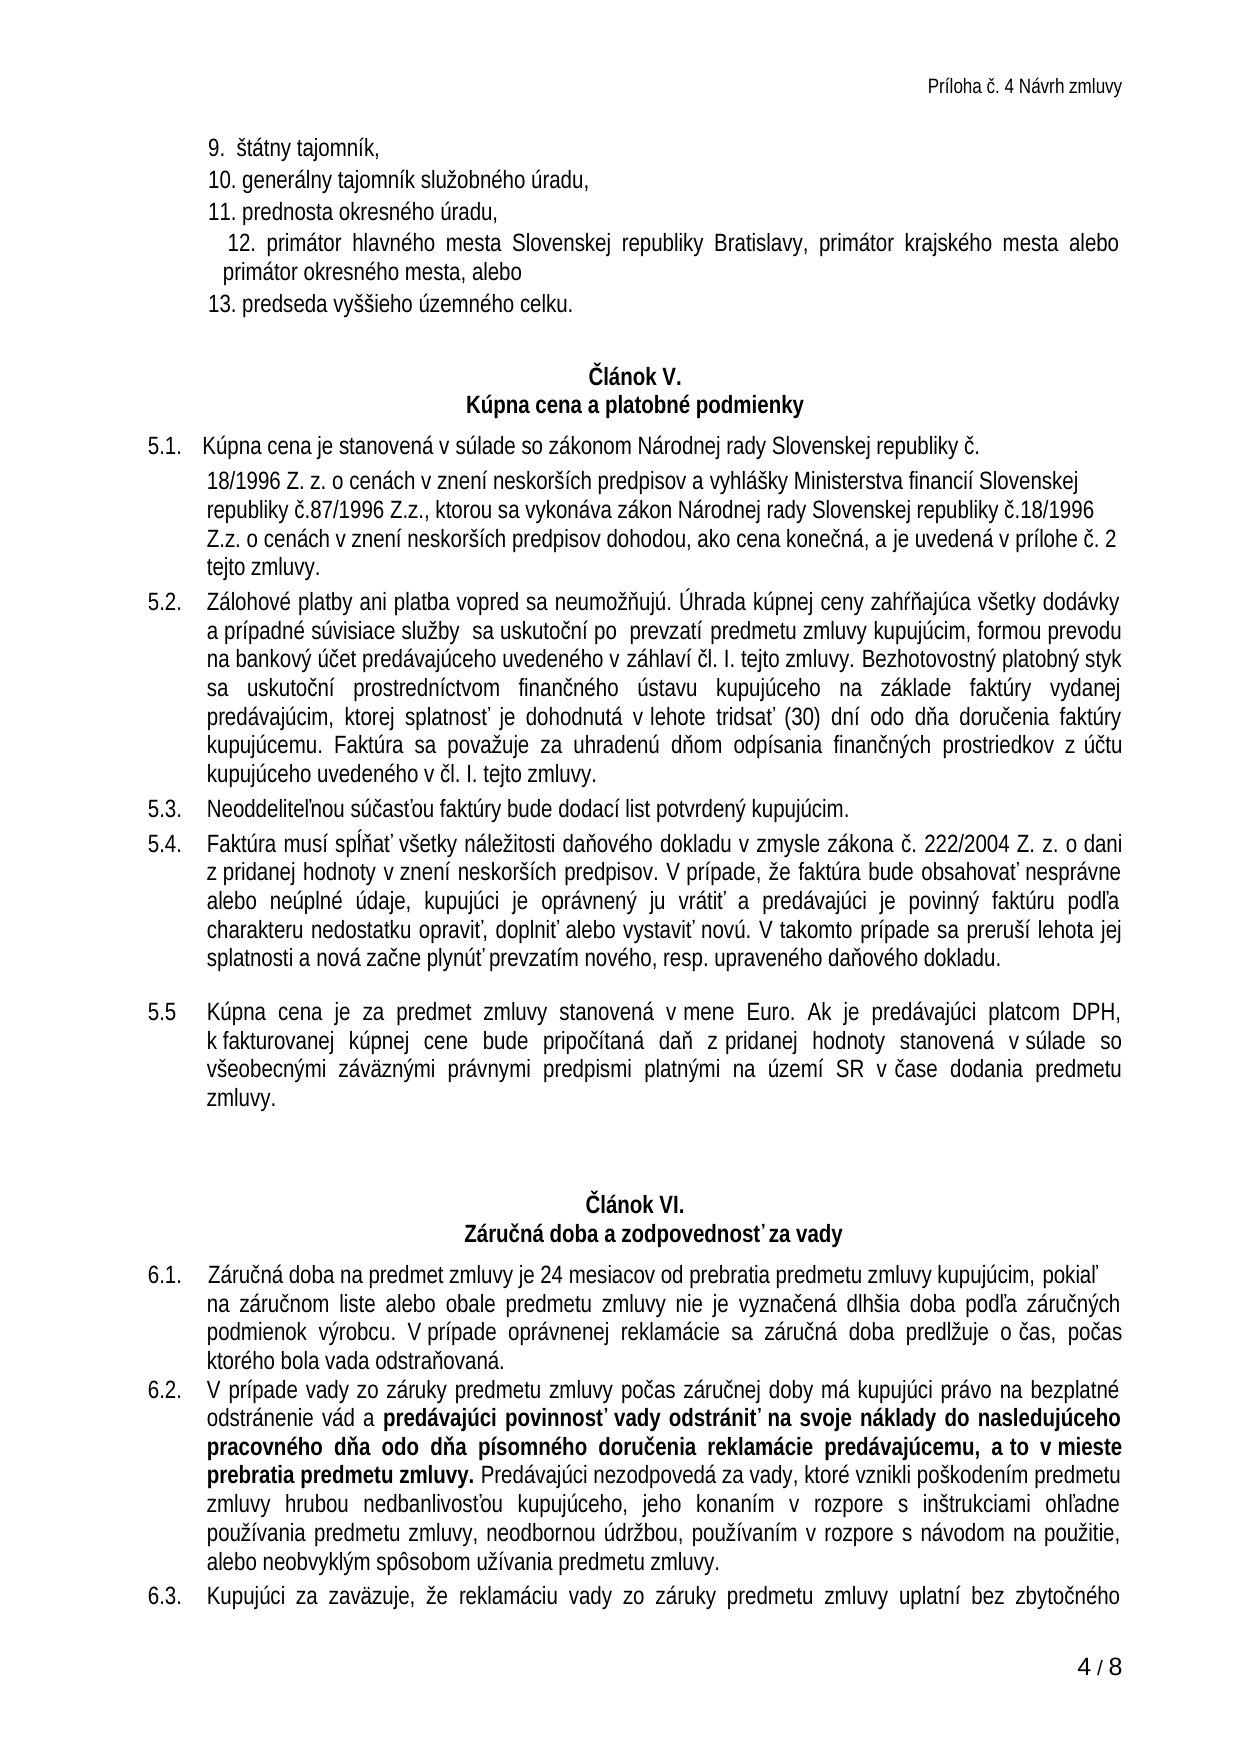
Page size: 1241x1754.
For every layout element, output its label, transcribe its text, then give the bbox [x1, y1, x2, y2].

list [148, 1581, 1122, 1610]
list 10. generálny tajomník služobného úradu, [185, 165, 1122, 193]
text Článok VI. [148, 1190, 1122, 1219]
list Kúpna cena je stanovená v súlade so zákonom Národnej rady Slovenskej republiky č. [148, 431, 1122, 460]
list 18/1996 Z. z. o cenách v znení neskorších predpisov a vyhlášky Ministerstva financií Slovenskej republiky č.87/1996 Z.z., ktorou sa vykonáva zákon Národnej rady Slovenskej republiky č.18/1996 Z.z. o cenách v znení neskorších predpisov dohodou, ako cena konečná, a je uvedená v prílohe č. 2 tejto zmluvy. [207, 466, 1122, 581]
text Kúpna cena a platobné podmienky [148, 390, 1122, 419]
list Záručná doba na predmet zmluvy je 24 mesiacov od prebratia predmetu zmluvy kupujúcim, pokiaľ [148, 1260, 1122, 1289]
list 12. primátor hlavného mesta Slovenskej republiky Bratislavy, primátor krajského mesta alebo primátor okresného mesta, alebo [185, 228, 1122, 286]
list 5.5 Kúpna cena je za predmet zmluvy stanovená v mene Euro. Ak je predávajúci platcom DPH, k fakturovanej kúpnej cene bude pripočítaná daň z pridanej hodnoty stanovená v súlade so všeobecnými záväznými právnymi predpismi platnými na území SR v čase dodania predmetu zmluvy. [148, 997, 1122, 1112]
list Neoddeliteľnou súčasťou faktúry bude dodací list potvrdený kupujúcim. [148, 794, 1122, 822]
text Článok V. [148, 362, 1122, 390]
list 13. predseda vyššieho územného celku. [185, 289, 1122, 317]
text Záručná doba a zodpovednosť za vady [185, 1219, 1122, 1247]
list Zálohové platby ani platba vopred sa neumožňujú. Úhrada kúpnej ceny zahŕňajúca všetky dodávky a prípadné súvisiace služby sa uskutoční po prevzatí predmetu zmluvy kupujúcim, formou prevodu na bankový účet predávajúceho uvedeného v záhlaví čl. I. tejto zmluvy. Bezhotovostný platobný styk sa uskutoční prostredníctvom finančného ústavu kupujúceho na základe faktúry vydanej predávajúcim, ktorej splatnosť je dohodnutá v lehote tridsať (30) dní odo dňa doručenia faktúry kupujúcemu. Faktúra sa považuje za uhradenú dňom odpísania finančných prostriedkov z účtu kupujúceho uvedeného v čl. I. tejto zmluvy. [148, 587, 1122, 788]
list V prípade vady zo záruky predmetu zmluvy počas záručnej doby má kupujúci právo na bezplatné odstránenie vád a predávajúci povinnosť vady odstrániť na svoje náklady do nasledujúceho pracovného dňa odo dňa písomného doručenia reklamácie predávajúcemu, a to v mieste prebratia predmetu zmluvy. Predávajúci nezodpovedá za vady, ktoré vznikli poškodením predmetu zmluvy hrubou nedbanlivosťou kupujúceho, jeho konaním v rozpore s inštrukciami ohľadne používania predmetu zmluvy, neodbornou údržbou, používaním v rozpore s návodom na použitie, alebo neobvyklým spôsobom užívania predmetu zmluvy. [148, 1374, 1122, 1575]
list Faktúra musí spĺňať všetky náležitosti daňového dokladu v zmysle zákona č. 222/2004 Z. z. o dani z pridanej hodnoty v znení neskorších predpisov. V prípade, že faktúra bude obsahovať nesprávne alebo neúplné údaje, kupujúci je oprávnený ju vrátiť a predávajúci je povinný faktúru podľa charakteru nedostatku opraviť, doplniť alebo vystaviť novú. V takomto prípade sa preruší lehota jej splatnosti a nová začne plynúť prevzatím nového, resp. upraveného daňového dokladu. [148, 829, 1122, 972]
list na záručnom liste alebo obale predmetu zmluvy nie je vyznačená dlhšia doba podľa záručných podmienok výrobcu. V prípade oprávnenej reklamácie sa záručná doba predlžuje o čas, počas ktorého bola vada odstraňovaná. [207, 1289, 1122, 1374]
list 9. štátny tajomník, [185, 133, 1122, 162]
list 11. prednosta okresného úradu, [185, 196, 1122, 225]
